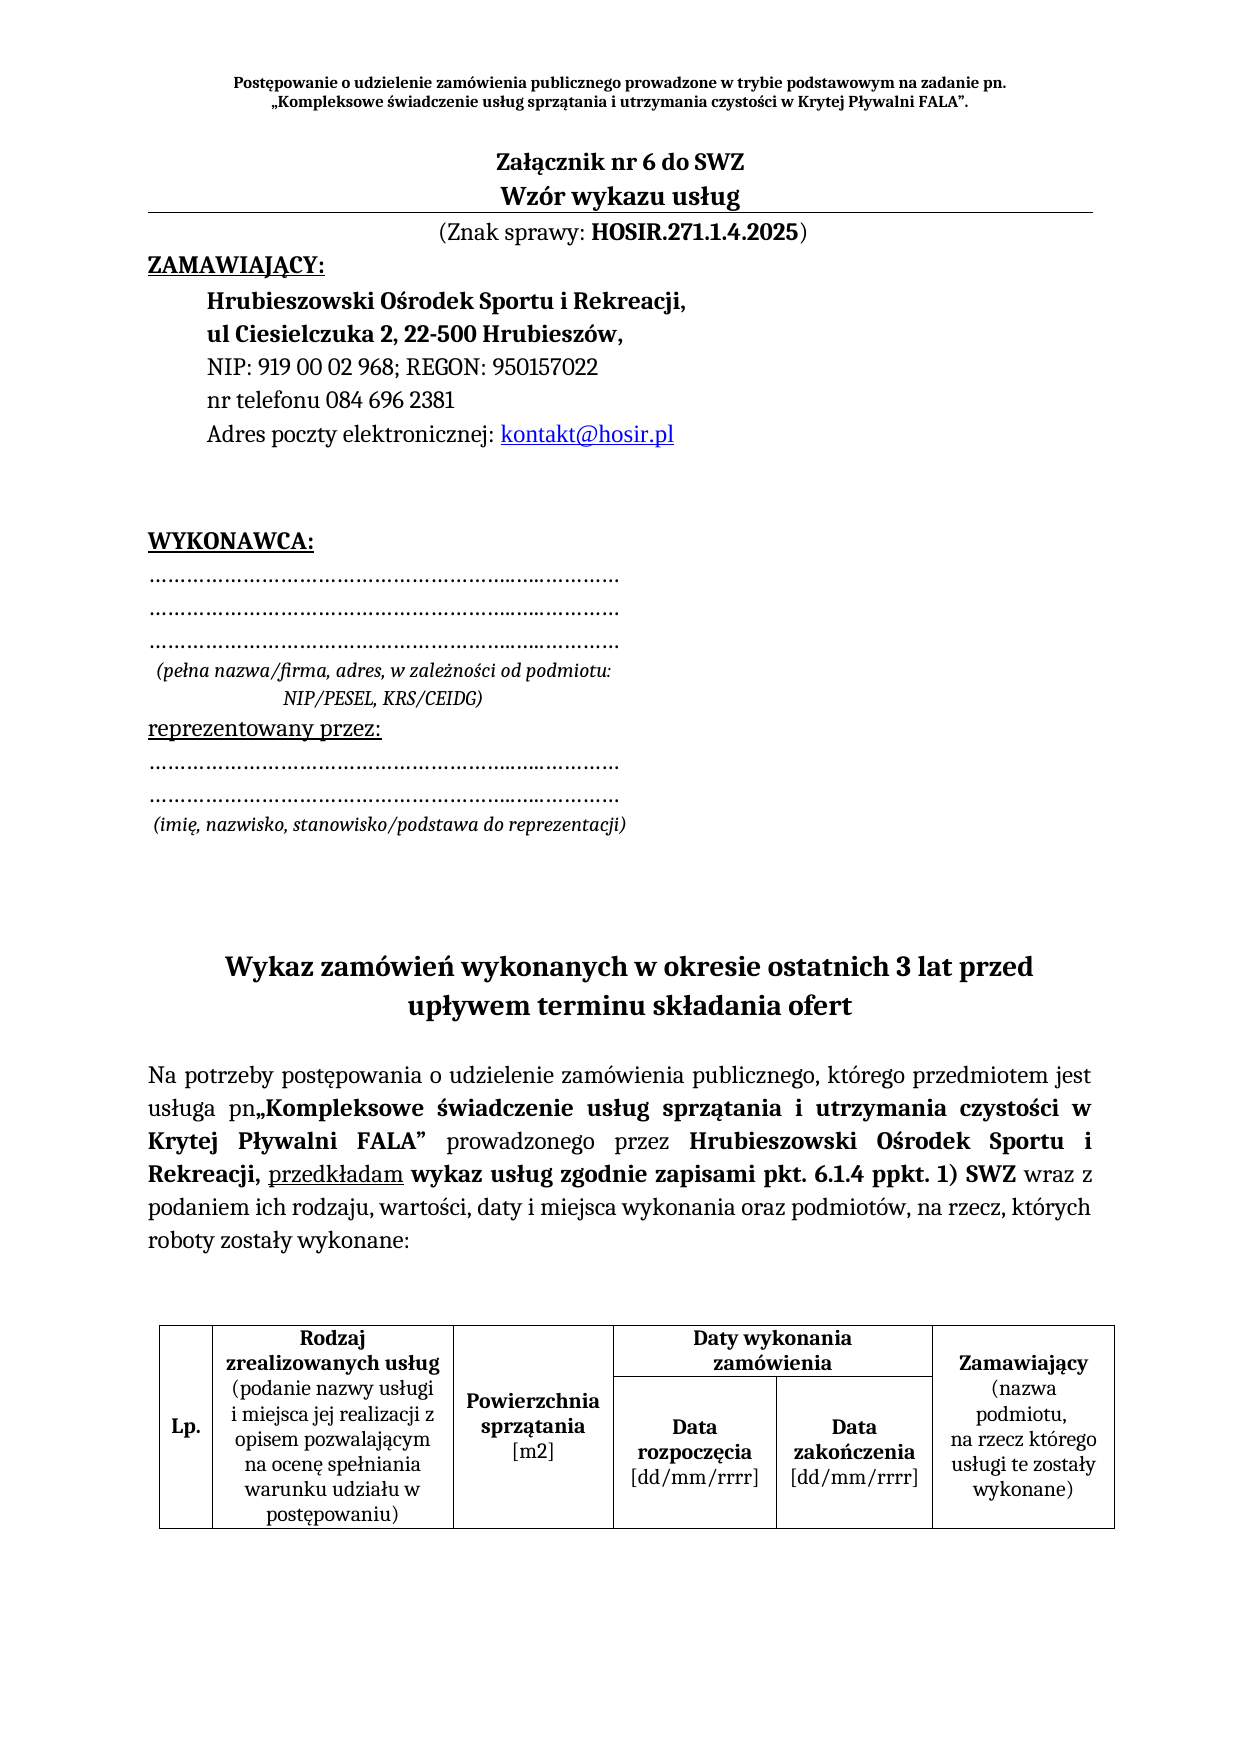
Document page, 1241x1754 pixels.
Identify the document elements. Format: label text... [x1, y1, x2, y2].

text …………………………………………………..…..………… [148, 560, 651, 588]
text Wykaz zamówień wykonanych w okresie ostatnich 3 lat przed upływem terminu składania ofert [166, 950, 1093, 1022]
text (Znak sprawy: HOSIR.271.1.4.2025) [148, 217, 1093, 246]
text Adres poczty elektronicznej: kontakt@hosir.pl [148, 419, 1093, 448]
text nr telefonu 084 696 2381 [148, 386, 1093, 414]
text reprezentowany przez: [148, 714, 1093, 743]
text NIP: 919 00 02 968; REGON: 950157022 [148, 353, 1093, 381]
table_cell Data rozpoczęcia [dd/mm/rrrr] [614, 1377, 776, 1527]
text Na potrzeby postępowania o udzielenie zamówienia publicznego, którego przedmiotem jest usługa pn„Kompleksowe świadczenie usług sprzątania i utrzymania czystości w Krytej Pływalni FALA” prowadzonego przez Hrubieszowski Ośrodek Sportu i Rekreacji, przedkładam wykaz usług zgodnie zapisami pkt. 6.1.4 ppkt. 1) SWZ wraz z podaniem ich rodzaju, wartości, daty i miejsca wykonania oraz podmiotów, na rzecz, których roboty zostały wykonane: [148, 1061, 1093, 1254]
text …………………………………………………..…..………… [148, 593, 651, 622]
text WYKONAWCA: [148, 527, 1093, 556]
table_header Daty wykonania zamówienia [614, 1326, 932, 1376]
text …………………………………………………..…..………… [148, 747, 651, 776]
text Wzór wykazu usług [148, 181, 1093, 212]
text (pełna nazwa/firma, adres, w zależności od podmiotu: NIP/PESEL, KRS/CEIDG) [148, 659, 621, 710]
text Hrubieszowski Ośrodek Sportu i Rekreacji, [207, 287, 1093, 315]
text (imię, nazwisko, stanowisko/podstawa do reprezentacji) [148, 813, 1093, 837]
table_header Lp. [160, 1326, 212, 1527]
text ul Ciesielczuka 2, 22-500 Hrubieszów, [148, 319, 1093, 348]
text …………………………………………………..…..………… [148, 780, 651, 809]
text …………………………………………………..…..………… [148, 626, 651, 654]
text ZAMAWIAJĄCY: [148, 251, 1093, 279]
table_header Rodzaj zrealizowanych usług (podanie nazwy usługi i miejsca jej realizacji z opisem pozwalającym na ocenę spełniania warunku udziału w postępowaniu) [213, 1326, 453, 1527]
table_header Powierzchnia sprzątania [m2] [454, 1326, 613, 1527]
table_header Zamawiający (nazwa podmiotu, na rzecz którego usługi te zostały wykonane) [933, 1326, 1114, 1527]
table_cell Data zakończenia [dd/mm/rrrr] [777, 1377, 932, 1527]
text Załącznik nr 6 do SWZ [148, 148, 1093, 176]
